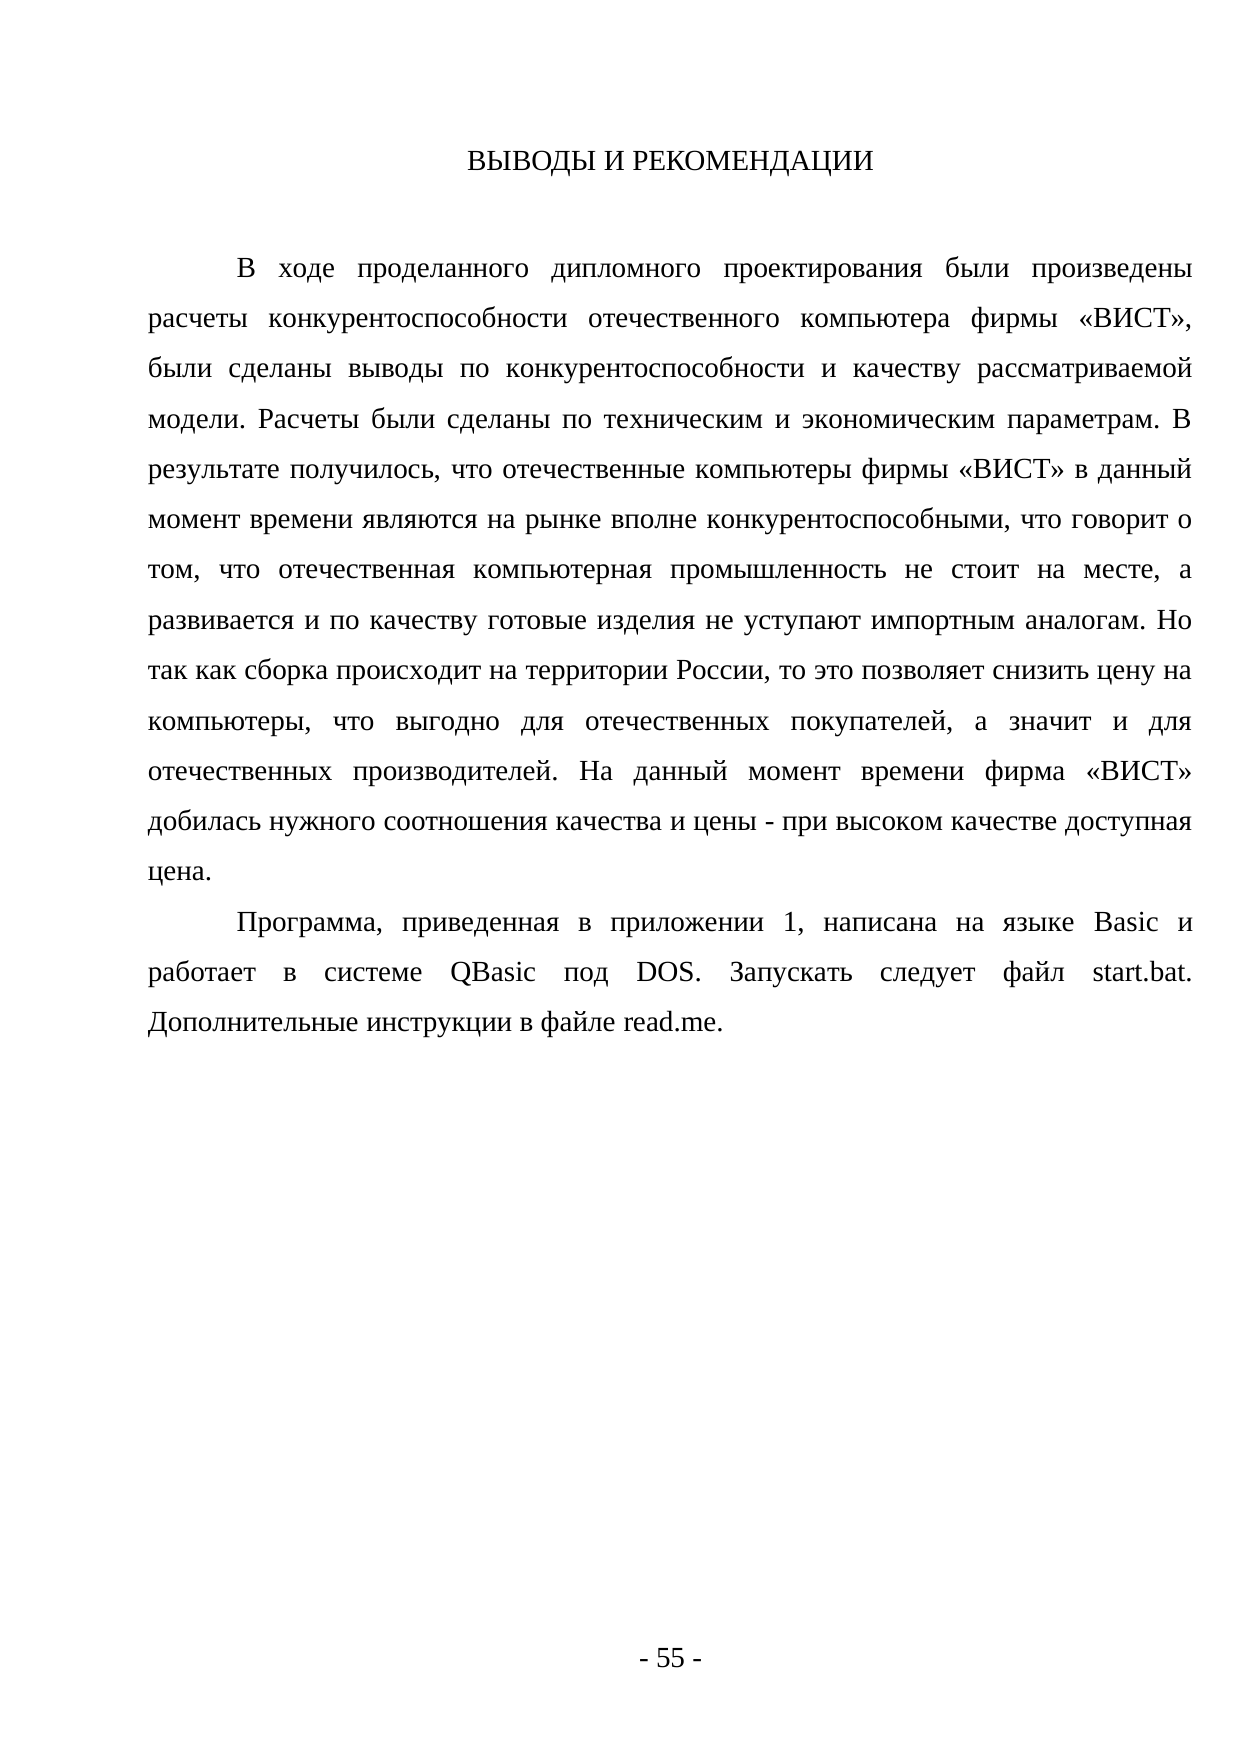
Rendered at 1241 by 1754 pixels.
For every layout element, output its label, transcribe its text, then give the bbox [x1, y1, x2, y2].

subtitle ВЫВОДЫ И РЕКОМЕНДАЦИИ [148, 143, 1193, 177]
text В ходе проделанного дипломного проектирования были произведены расчеты конкурентоспособности отечественного компьютера фирмы «ВИСТ», были сделаны выводы по конкурентоспособности и качеству рассматриваемой модели. Расчеты были сделаны по техническим и экономическим параметрам. В результате получилось, что отечественные компьютеры фирмы «ВИСТ» в данный момент времени являются на рынке вполне конкурентоспособными, что говорит о том, что отечественная компьютерная промышленность не стоит на месте, а развивается и по качеству готовые изделия не уступают импортным аналогам. Но так как сборка происходит на территории России, то это позволяет снизить цену на компьютеры, что выгодно для отечественных покупателей, а значит и для отечественных производителей. На данный момент времени фирма «ВИСТ» добилась нужного соотношения качества и цены - при высоком качестве доступная цена. [148, 250, 1193, 887]
text Программа, приведенная в приложении 1, написана на языке Basic и работает в системе QBasic под DOS. Запускать следует файл start.bat. Дополнительные инструкции в файле read.me. [148, 904, 1193, 1038]
